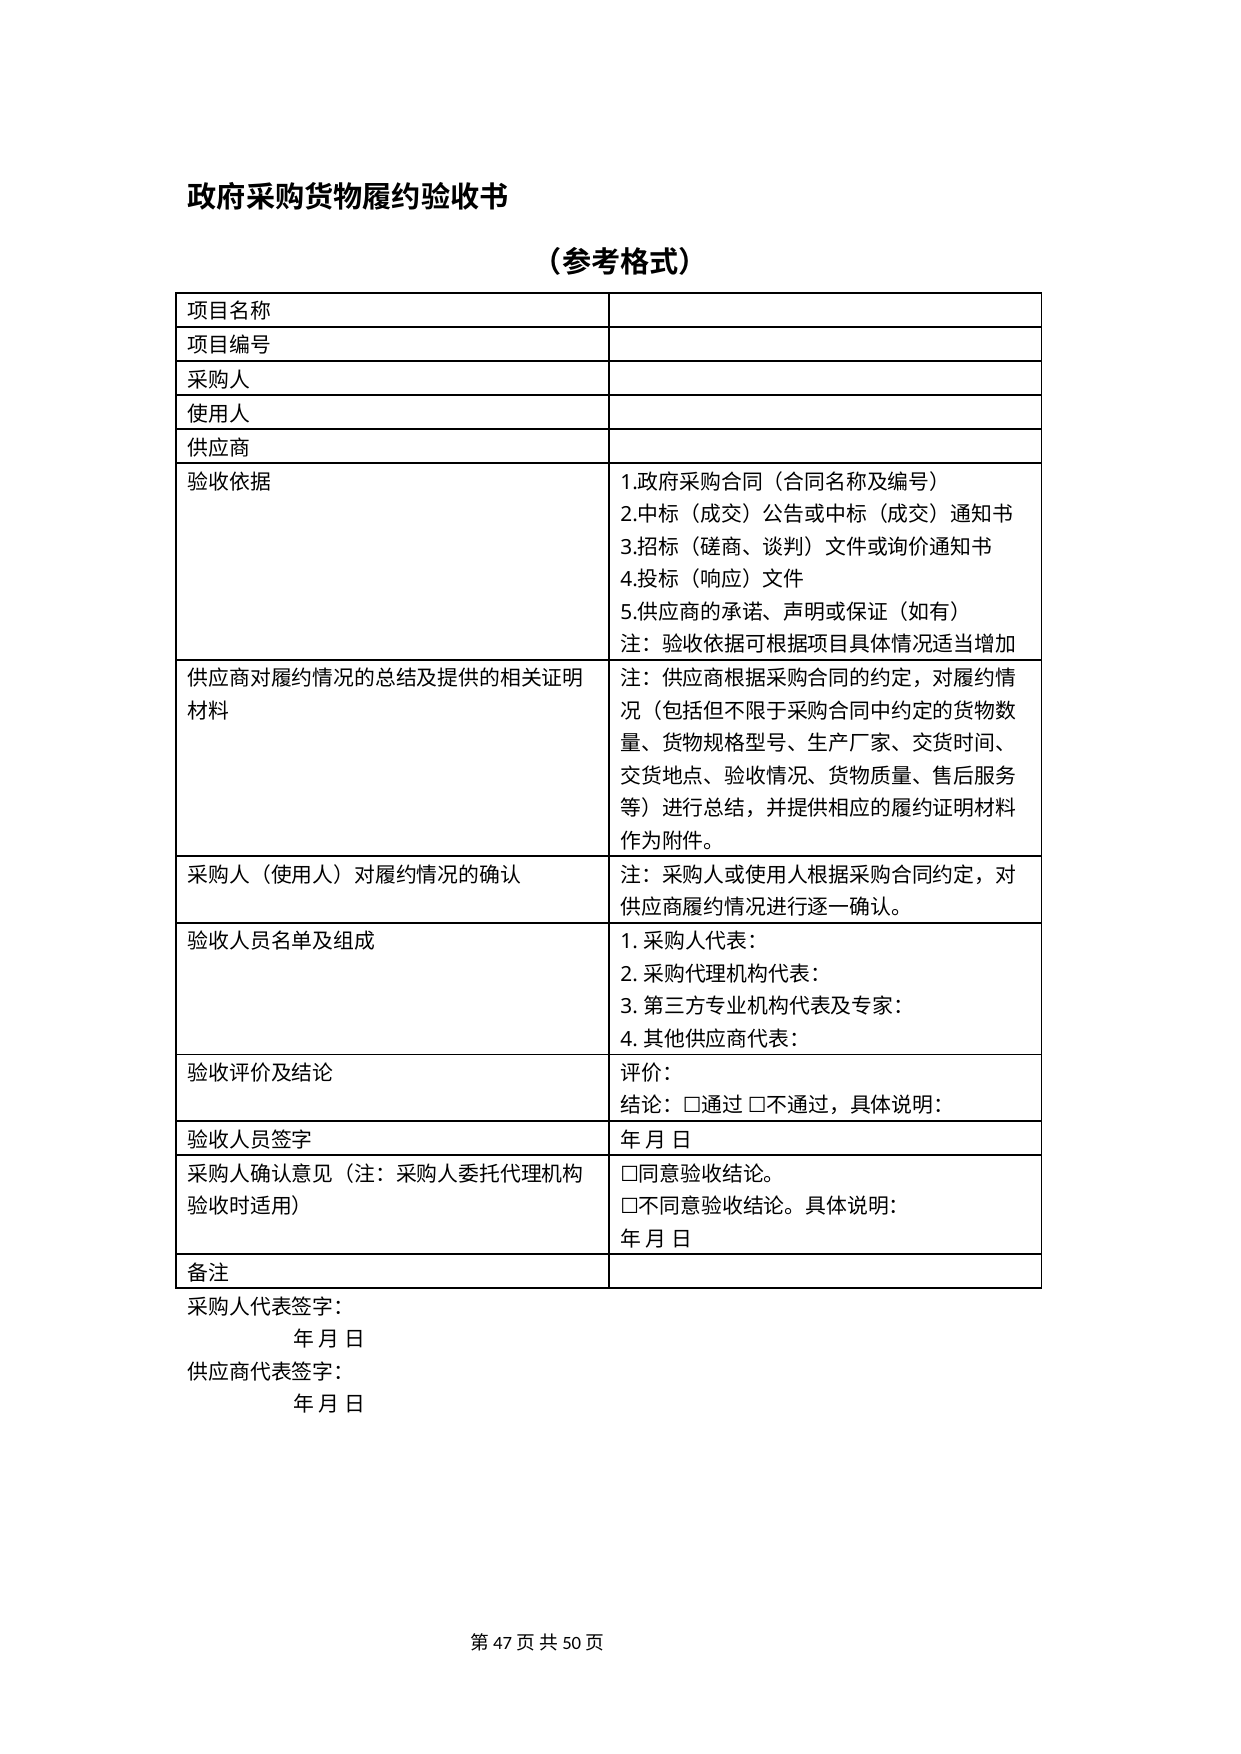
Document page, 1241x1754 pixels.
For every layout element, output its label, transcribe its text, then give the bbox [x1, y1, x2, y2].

table_cell ☐同意验收结论。 ☐不同意验收结论。具体说明： 年 月 日 [610, 1156, 1041, 1253]
table_cell 验收依据 [177, 464, 608, 659]
table_cell 采购人（使用人）对履约情况的确认 [177, 857, 608, 922]
table_cell [610, 396, 1041, 428]
table_cell 项目编号 [177, 328, 608, 360]
table_cell 采购人 [177, 362, 608, 394]
table_cell 年 月 日 [610, 1122, 1041, 1154]
table_cell 1. 采购人代表： 2. 采购代理机构代表： 3. 第三方专业机构代表及专家： 4. 其他供应商代表： [610, 924, 1041, 1053]
table_cell 注：供应商根据采购合同的约定，对履约情况（包括但不限于采购合同中约定的货物数量、货物规格型号、生产厂家、交货时间、交货地点、验收情况、货物质量、售后服务等）进行总结，并提供相应的履约证明材料作为附件。 [610, 661, 1041, 855]
table_cell 验收人员签字 [177, 1122, 608, 1154]
table_cell 备注 [177, 1255, 608, 1287]
table_cell 供应商 [177, 430, 608, 462]
text 供应商代表签字： [187, 1354, 1053, 1386]
text 政府采购货物履约验收书 [187, 162, 1053, 227]
table_cell [610, 362, 1041, 394]
text 年 月 日 [187, 1321, 1053, 1354]
table_cell [610, 328, 1041, 360]
text 采购人代表签字： [187, 1289, 1053, 1321]
text （参考格式） [187, 227, 1053, 292]
table_header 项目名称 [177, 294, 608, 326]
text 年 月 日 [187, 1386, 1053, 1419]
table_cell [610, 1255, 1041, 1287]
table_cell 注：采购人或使用人根据采购合同约定，对供应商履约情况进行逐一确认。 [610, 857, 1041, 922]
table_cell 1.政府采购合同（合同名称及编号） 2.中标（成交）公告或中标（成交）通知书 3.招标（磋商、谈判）文件或询价通知书 4.投标（响应）文件 5.供应商的承诺、声明或保证（如有） 注：验收依据可根据项目具体情况适当增加 [610, 464, 1041, 659]
table_cell 评价： 结论：☐通过 ☐不通过，具体说明： [610, 1055, 1041, 1120]
table_cell 验收人员名单及组成 [177, 924, 608, 1053]
table_cell [610, 430, 1041, 462]
table_header [610, 294, 1041, 326]
table_cell 供应商对履约情况的总结及提供的相关证明材料 [177, 661, 608, 855]
table_cell 使用人 [177, 396, 608, 428]
table_cell 验收评价及结论 [177, 1055, 608, 1120]
table_cell 采购人确认意见（注：采购人委托代理机构验收时适用） [177, 1156, 608, 1253]
